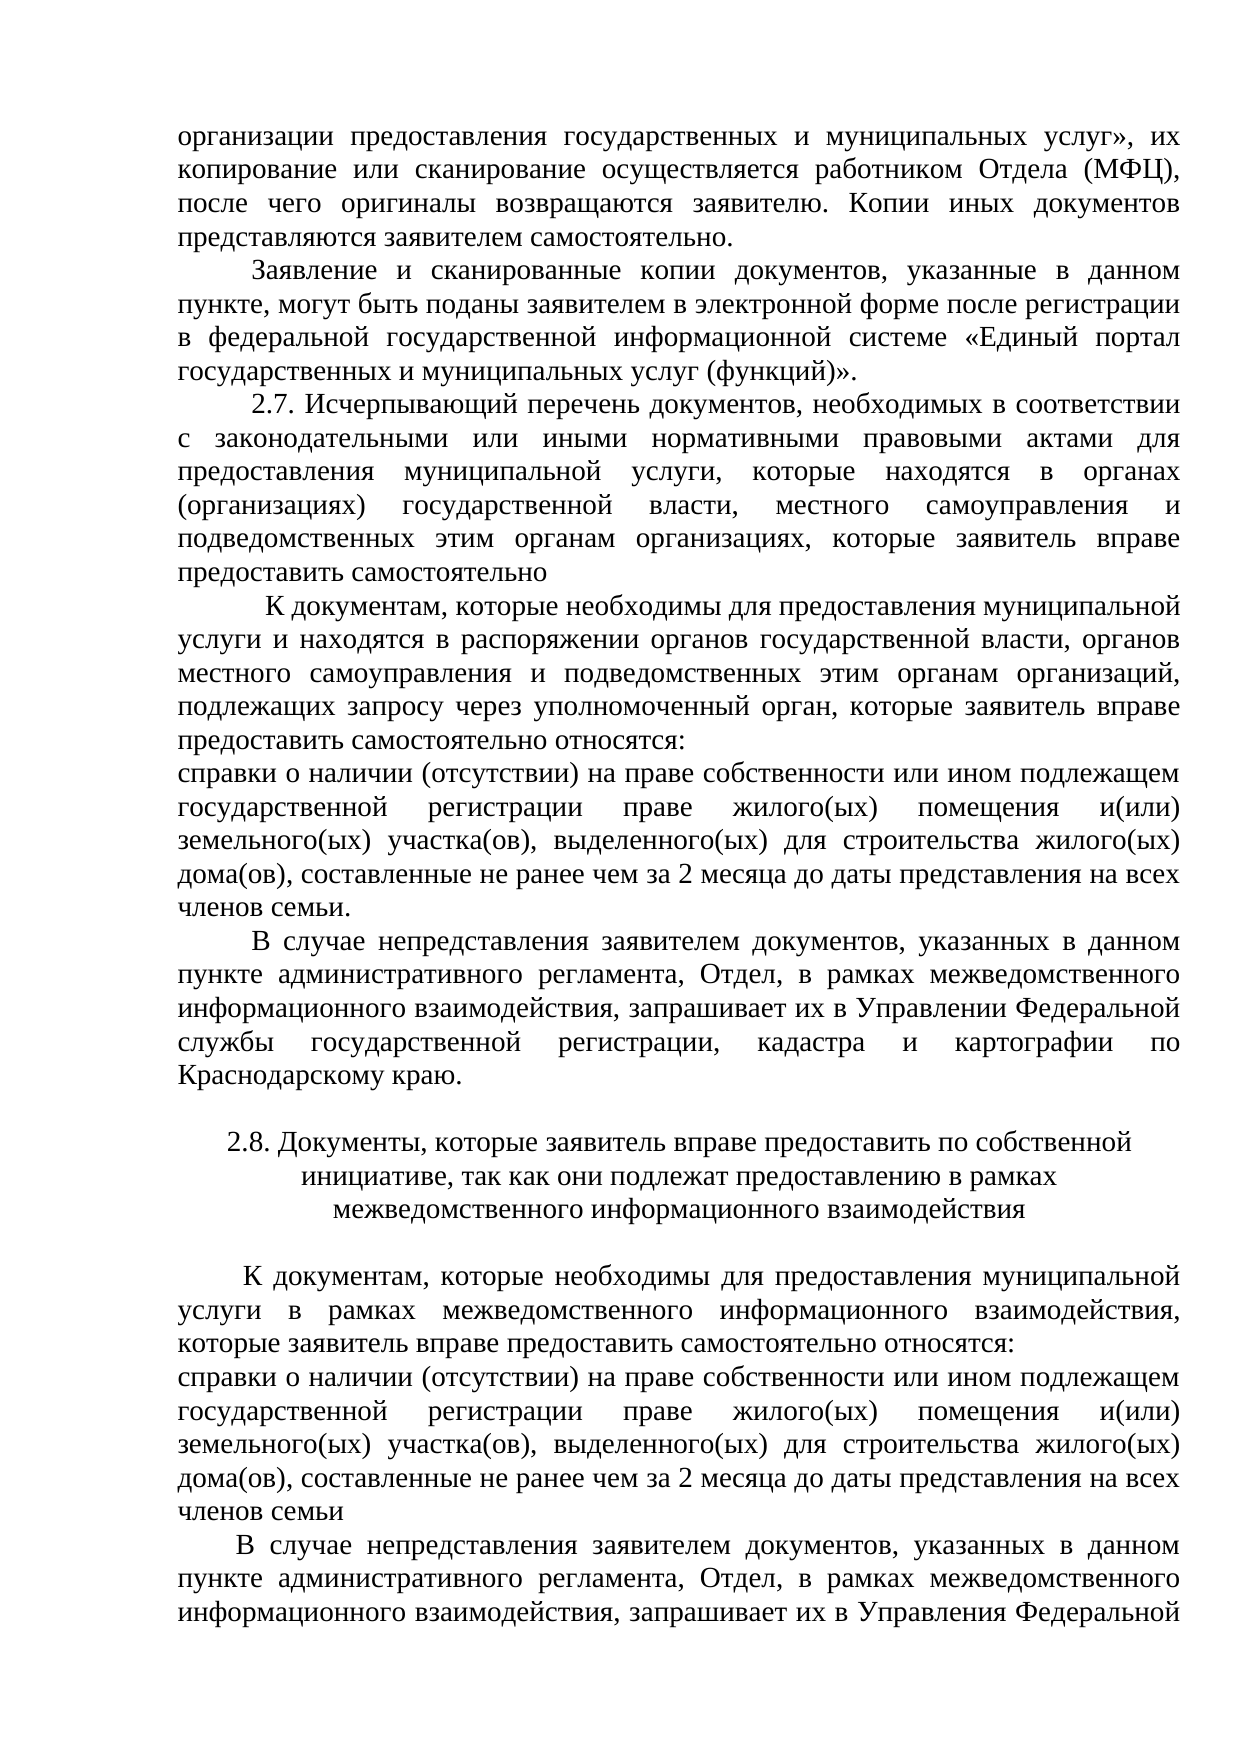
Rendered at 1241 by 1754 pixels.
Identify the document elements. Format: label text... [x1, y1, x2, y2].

text 2.7. Исчерпывающий перечень документов, необходимых в соответствии с законодательными или иными нормативными правовыми актами для предоставления муниципальной услуги, которые находятся в органах (организациях) государственной власти, местного самоуправления и подведомственных этим органам организациях, которые заявитель вправе предоставить самостоятельно [177, 386, 1181, 588]
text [177, 118, 1181, 252]
text 2.8. Документы, которые заявитель вправе предоставить по собственной инициативе, так как они подлежат предоставлению в рамках межведомственного информационного взаимодействия [177, 1124, 1181, 1225]
text К документам, которые необходимы для предоставления муниципальной услуги и находятся в распоряжении органов государственной власти, органов местного самоуправления и подведомственных этим органам организаций, подлежащих запросу через уполномоченный орган, которые заявитель вправе предоставить самостоятельно относятся: [177, 588, 1181, 755]
text справки о наличии (отсутствии) на праве собственности или ином подлежащем государственной регистрации праве жилого(ых) помещения и(или) земельного(ых) участка(ов), выделенного(ых) для строительства жилого(ых) дома(ов), составленные не ранее чем за 2 месяца до даты представления на всех членов семьи [177, 1359, 1181, 1527]
text Заявление и сканированные копии документов, указанные в данном пункте, могут быть поданы заявителем в электронной форме после регистрации в федеральной государственной информационной системе «Единый портал государственных и муниципальных услуг (функций)». [177, 252, 1181, 386]
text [177, 1527, 1181, 1627]
text К документам, которые необходимы для предоставления муниципальной услуги в рамках межведомственного информационного взаимодействия, которые заявитель вправе предоставить самостоятельно относятся: [177, 1258, 1181, 1359]
text справки о наличии (отсутствии) на праве собственности или ином подлежащем государственной регистрации праве жилого(ых) помещения и(или) земельного(ых) участка(ов), выделенного(ых) для строительства жилого(ых) дома(ов), составленные не ранее чем за 2 месяца до даты представления на всех членов семьи. [177, 755, 1181, 923]
text В случае непредставления заявителем документов, указанных в данном пункте административного регламента, Отдел, в рамках межведомственного информационного взаимодействия, запрашивает их в Управлении Федеральной службы государственной регистрации, кадастра и картографии по Краснодарскому краю. [177, 923, 1181, 1091]
